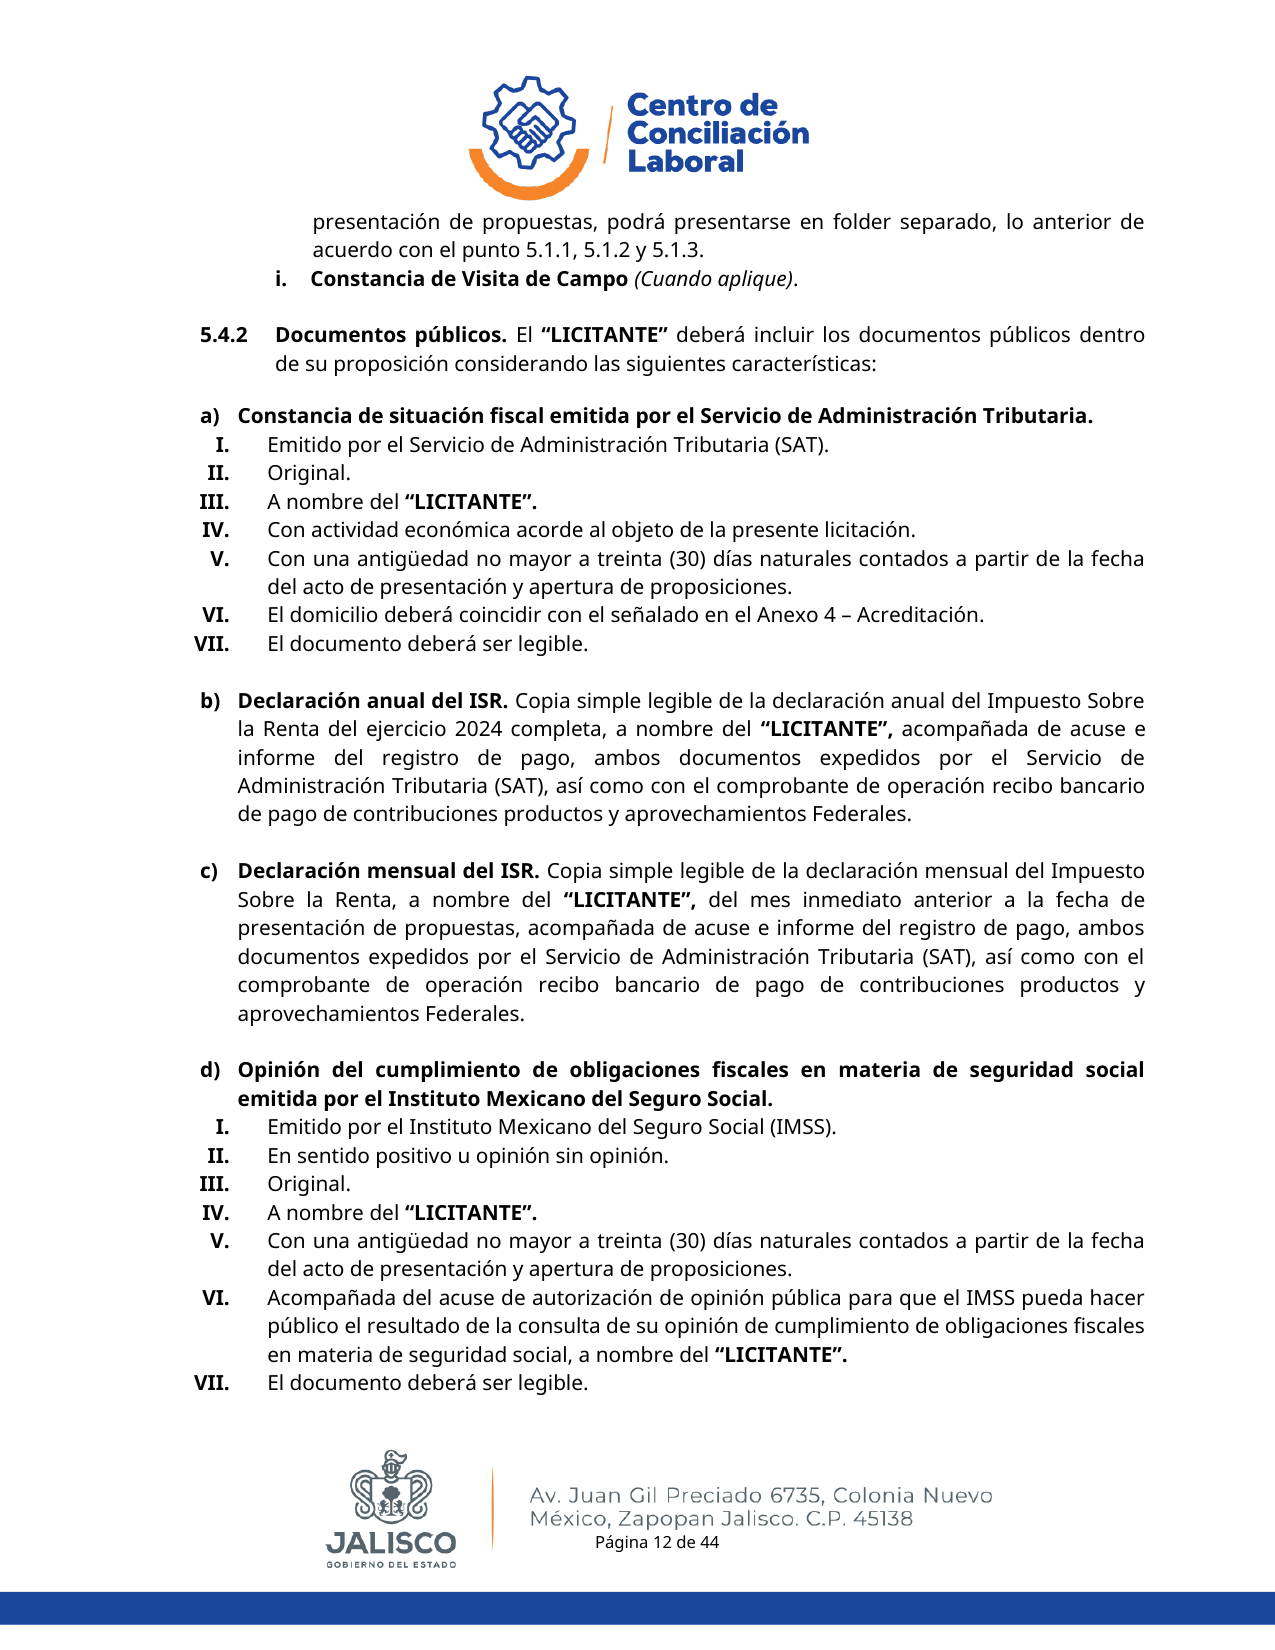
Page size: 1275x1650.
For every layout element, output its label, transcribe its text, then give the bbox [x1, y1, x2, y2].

list A nombre del “LICITANTE”. [229, 487, 1146, 515]
list Con actividad económica acorde al objeto de la presente licitación. [229, 515, 1146, 544]
list El documento deberá ser legible. [229, 1368, 1146, 1397]
list Constancia de situación fiscal emitida por el Servicio de Administración Tributaria. [200, 401, 1146, 430]
list En sentido positivo u opinión sin opinión. [229, 1141, 1146, 1169]
list Acompañada del acuse de autorización de opinión pública para que el IMSS pueda hacer público el resultado de la consulta de su opinión de cumplimiento de obligaciones fiscales en materia de seguridad social, a nombre del “LICITANTE”. [229, 1283, 1146, 1368]
list Emitido por el Servicio de Administración Tributaria (SAT). [229, 430, 1146, 458]
list El domicilio deberá coincidir con el señalado en el Anexo 4 – Acreditación. [229, 601, 1146, 629]
picture [0, 3, 1275, 1650]
list Con una antigüedad no mayor a treinta (30) días naturales contados a partir de la fecha del acto de presentación y apertura de proposiciones. [229, 544, 1146, 601]
list A nombre del “LICITANTE”. [229, 1198, 1146, 1226]
list El documento deberá ser legible. [229, 629, 1146, 657]
list Con una antigüedad no mayor a treinta (30) días naturales contados a partir de la fecha del acto de presentación y apertura de proposiciones. [229, 1226, 1146, 1283]
list Declaración mensual del ISR. Copia simple legible de la declaración mensual del Impuesto Sobre la Renta, a nombre del “LICITANTE”, del mes inmediato anterior a la fecha de presentación de propuestas, acompañada de acuse e informe del registro de pago, ambos documentos expedidos por el Servicio de Administración Tributaria (SAT), así como con el comprobante de operación recibo bancario de pago de contribuciones productos y aprovechamientos Federales. [200, 856, 1146, 1027]
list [275, 207, 1146, 264]
list Original. [229, 1169, 1146, 1198]
list Original. [229, 458, 1146, 487]
list Emitido por el Instituto Mexicano del Seguro Social (IMSS). [229, 1112, 1146, 1141]
list Constancia de Visita de Campo (Cuando aplique). [275, 264, 1146, 292]
subtitle Documentos públicos. El “LICITANTE” deberá incluir los documentos públicos dentro de su proposición considerando las siguientes características: [200, 321, 1146, 377]
list Opinión del cumplimiento de obligaciones fiscales en materia de seguridad social emitida por el Instituto Mexicano del Seguro Social. [200, 1056, 1146, 1112]
list Declaración anual del ISR. Copia simple legible de la declaración anual del Impuesto Sobre la Renta del ejercicio 2024 completa, a nombre del “LICITANTE”, acompañada de acuse e informe del registro de pago, ambos documentos expedidos por el Servicio de Administración Tributaria (SAT), así como con el comprobante de operación recibo bancario de pago de contribuciones productos y aprovechamientos Federales. [200, 686, 1146, 828]
